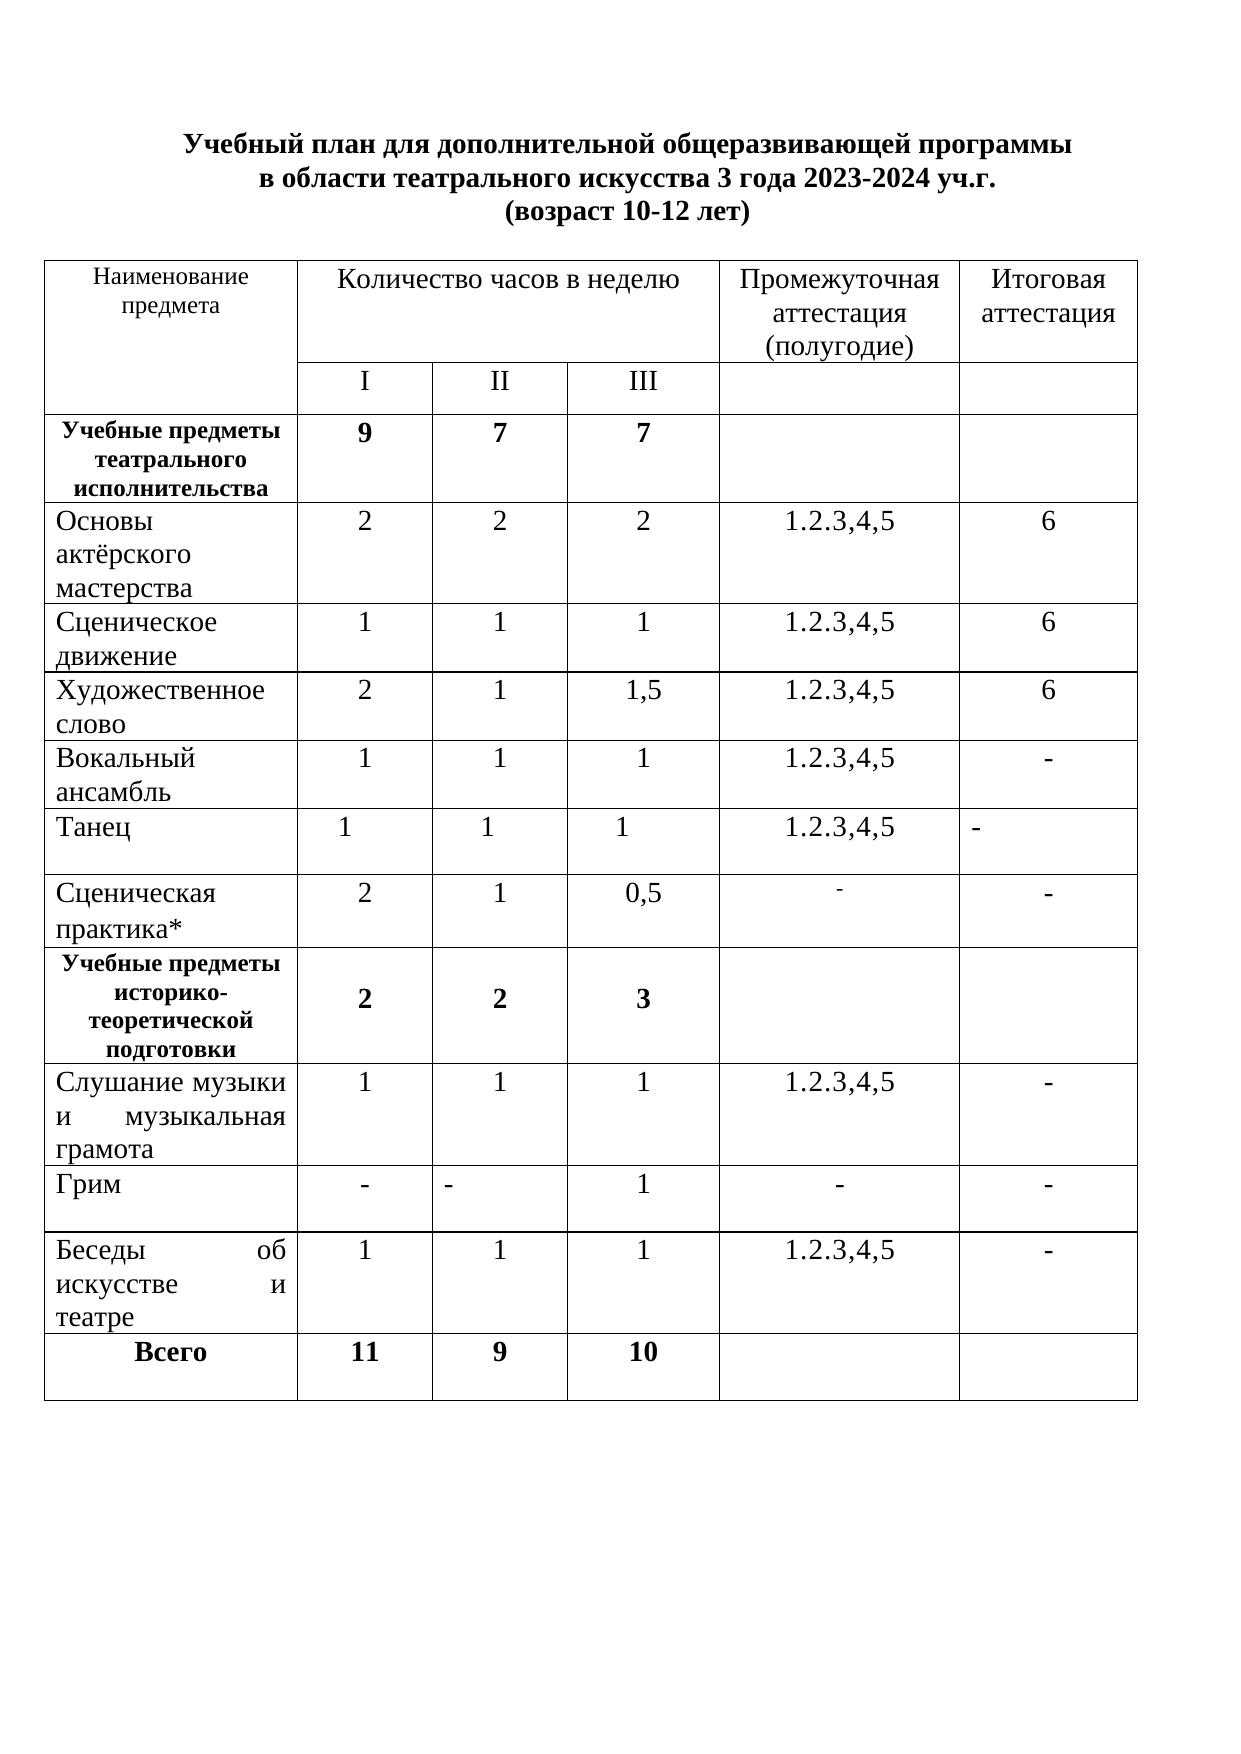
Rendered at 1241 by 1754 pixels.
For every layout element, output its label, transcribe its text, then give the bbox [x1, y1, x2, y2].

table_cell I [298, 363, 432, 414]
table_cell 11 [298, 1334, 432, 1399]
table_cell 1,5 [568, 673, 719, 739]
table_cell 2 [298, 673, 432, 739]
table_cell Всего [45, 1334, 297, 1399]
table_cell - [720, 1166, 959, 1231]
table_cell 9 [433, 1334, 567, 1399]
table_cell - [433, 1166, 567, 1231]
table_cell 1 [433, 673, 567, 739]
table_cell 1.2.3,4,5 [720, 809, 959, 874]
table_cell 6 [960, 604, 1137, 671]
table_cell 1.2.3,4,5 [720, 673, 959, 739]
table_cell - [298, 1166, 432, 1231]
table_cell [720, 948, 959, 1063]
table_cell 1 [568, 741, 719, 808]
table_cell [720, 363, 959, 414]
table_cell - [960, 1064, 1137, 1165]
table_cell 2 [568, 503, 719, 603]
table_cell 1 [433, 741, 567, 808]
table_cell - [960, 1233, 1137, 1333]
table_cell 1 [568, 1233, 719, 1333]
table_cell 7 [568, 415, 719, 502]
table_cell Грим [45, 1166, 297, 1231]
table_cell 2 [433, 948, 567, 1063]
table_cell [960, 1334, 1137, 1399]
table_cell Основы актёрского мастерства [45, 503, 297, 603]
table_cell 1 [298, 809, 432, 874]
text в области театрального искусства 3 года 2023-2024 уч.г. [59, 160, 1196, 193]
table_header Наименование предмета [45, 261, 297, 414]
table_cell 6 [960, 503, 1137, 603]
table_cell 10 [568, 1334, 719, 1399]
table_cell 1 [433, 1064, 567, 1165]
table_cell 1 [298, 1233, 432, 1333]
table_cell 1 [298, 604, 432, 671]
table_cell 7 [433, 415, 567, 502]
table_header Промежуточная аттестация (полугодие) [720, 261, 959, 362]
table_cell - [960, 1166, 1137, 1231]
table_cell 1 [298, 1064, 432, 1165]
table_cell - [960, 809, 1137, 874]
table_cell 1 [433, 809, 567, 874]
table_cell - [960, 741, 1137, 808]
table_cell [720, 415, 959, 502]
table_cell Слушание музыки и музыкальная грамота [45, 1064, 297, 1165]
table_cell Танец [45, 809, 297, 874]
table_cell 1 [433, 604, 567, 671]
table_cell 1 [298, 741, 432, 808]
table_cell 1 [568, 604, 719, 671]
table_cell 1.2.3,4,5 [720, 503, 959, 603]
table_cell 2 [298, 875, 432, 947]
table_cell 1 [433, 875, 567, 947]
table_cell 1 [568, 1166, 719, 1231]
table_cell [960, 415, 1137, 502]
text Учебный план для дополнительной общеразвивающей программы [59, 126, 1196, 160]
table_cell 1.2.3,4,5 [720, 1064, 959, 1165]
table_cell 6 [960, 673, 1137, 739]
table_cell Учебные предметы театрального исполнительства [45, 415, 297, 502]
table_cell 1 [568, 1064, 719, 1165]
table_cell Художественное слово [45, 673, 297, 739]
table_cell 1 [568, 809, 719, 874]
table_cell Учебные предметы историко-теоретической подготовки [45, 948, 297, 1063]
table_cell 1 [433, 1233, 567, 1333]
table_cell 2 [298, 948, 432, 1063]
table_cell 9 [298, 415, 432, 502]
table_cell 1.2.3,4,5 [720, 741, 959, 808]
table_cell 1.2.3,4,5 [720, 1233, 959, 1333]
table_cell Вокальный ансамбль [45, 741, 297, 808]
table_header Итоговая аттестация [960, 261, 1137, 362]
table_cell 2 [433, 503, 567, 603]
table_header Количество часов в неделю [298, 261, 719, 362]
table_cell [960, 948, 1137, 1063]
table_cell - [720, 875, 959, 947]
text (возраст 10-12 лет) [59, 193, 1196, 227]
table_cell III [568, 363, 719, 414]
table_cell [960, 363, 1137, 414]
table_cell - [960, 875, 1137, 947]
table_cell 1.2.3,4,5 [720, 604, 959, 671]
table_cell Беседы об искусстве и театре [45, 1233, 297, 1333]
table_cell 3 [568, 948, 719, 1063]
table_cell Сценическое движение [45, 604, 297, 671]
table_cell II [433, 363, 567, 414]
table_cell [720, 1334, 959, 1399]
table_cell Сценическая практика* [45, 875, 297, 947]
table_cell 0,5 [568, 875, 719, 947]
table_cell 2 [298, 503, 432, 603]
